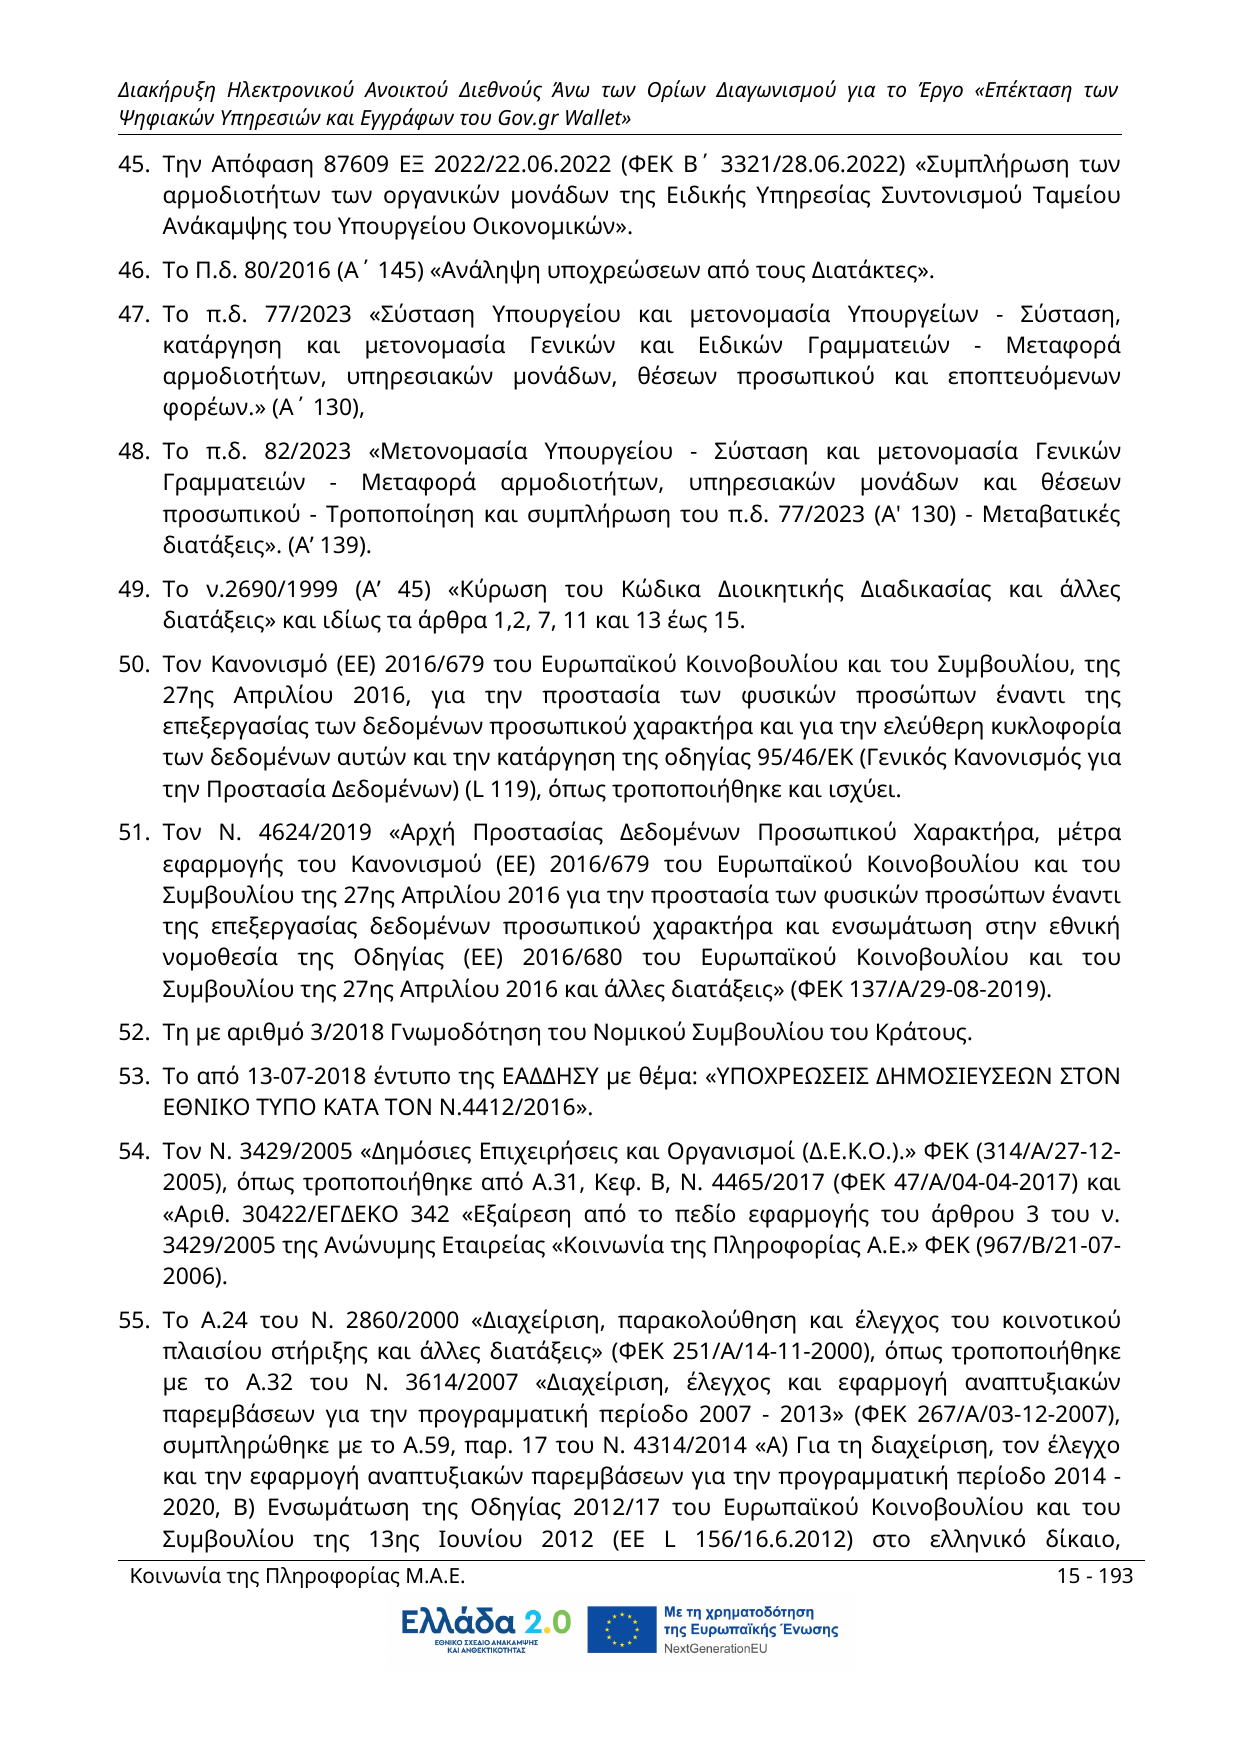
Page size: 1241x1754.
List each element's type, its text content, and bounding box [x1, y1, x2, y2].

list Το ν.2690/1999 (Α’ 45) «Κύρωση του Κώδικα Διοικητικής Διαδικασίας και άλλες διατάξεις» και ιδίως τα άρθρα 1,2, 7, 11 και 13 έως 15. [118, 572, 1122, 635]
list Το από 13-07-2018 έντυπο της ΕΑΔΔΗΣΥ με θέμα: «ΥΠΟΧΡΕΩΣΕΙΣ ΔΗΜΟΣΙΕΥΣΕΩΝ ΣΤΟΝ ΕΘΝΙΚΟ ΤΥΠΟ ΚΑΤΑ ΤΟΝ Ν.4412/2016». [118, 1060, 1122, 1122]
list Το Π.δ. 80/2016 (Α΄ 145) «Ανάληψη υποχρεώσεων από τους Διατάκτες». [118, 254, 1122, 285]
list Το π.δ. 77/2023 «Σύσταση Υπουργείου και μετονομασία Υπουργείων - Σύσταση, κατάργηση και μετονομασία Γενικών και Ειδικών Γραμματειών - Μεταφορά αρμοδιοτήτων, υπηρεσιακών μονάδων, θέσεων προσωπικού και εποπτευόμενων φορέων.» (Α΄ 130), [118, 297, 1122, 422]
list Τον N. 3429/2005 «Δημόσιες Επιχειρήσεις και Οργανισμοί (Δ.Ε.Κ.Ο.).» ΦΕΚ (314/Α/27-12-2005), όπως τροποποιήθηκε από Α.31, Κεφ. Β, Ν. 4465/2017 (ΦΕΚ 47/Α/04-04-2017) και «Αριθ. 30422/ΕΓΔΕΚΟ 342 «Εξαίρεση από το πεδίο εφαρμογής του άρθρου 3 του ν. 3429/2005 της Ανώνυμης Εταιρείας «Κοινωνία της Πληροφορίας Α.Ε.» ΦΕΚ (967/Β/21-07-2006). [118, 1135, 1122, 1291]
list Τη με αριθμό 3/2018 Γνωμοδότηση του Νομικού Συμβουλίου του Κράτους. [118, 1016, 1122, 1047]
list Τον Κανονισμό (ΕΕ) 2016/679 του Ευρωπαϊκού Κοινοβουλίου και του Συμβουλίου, της 27ης Απριλίου 2016, για την προστασία των φυσικών προσώπων έναντι της επεξεργασίας των δεδομένων προσωπικού χαρακτήρα και για την ελεύθερη κυκλοφορία των δεδομένων αυτών και την κατάργηση της οδηγίας 95/46/ΕΚ (Γενικός Κανονισμός για την Προστασία Δεδομένων) (L 119), όπως τροποποιήθηκε και ισχύει. [118, 647, 1122, 804]
list Την Απόφαση 87609 ΕΞ 2022/22.06.2022 (ΦΕΚ Β΄ 3321/28.06.2022) «Συμπλήρωση των αρμοδιοτήτων των οργανικών μονάδων της Ειδικής Υπηρεσίας Συντονισμού Ταμείου Ανάκαμψης του Υπουργείου Οικονομικών». [118, 147, 1122, 241]
list Τον Ν. 4624/2019 «Αρχή Προστασίας Δεδομένων Προσωπικού Χαρακτήρα, μέτρα εφαρμογής του Κανονισμού (ΕΕ) 2016/679 του Ευρωπαϊκού Κοινοβουλίου και του Συμβουλίου της 27ης Απριλίου 2016 για την προστασία των φυσικών προσώπων έναντι της επεξεργασίας δεδομένων προσωπικού χαρακτήρα και ενσωμάτωση στην εθνική νομοθεσία της Οδηγίας (ΕΕ) 2016/680 του Ευρωπαϊκού Κοινοβουλίου και του Συμβουλίου της 27ης Απριλίου 2016 και άλλες διατάξεις» (ΦΕΚ 137/Α/29-08-2019). [118, 816, 1122, 1004]
list Το π.δ. 82/2023 «Μετονομασία Υπουργείου - Σύσταση και μετονομασία Γενικών Γραμματειών - Μεταφορά αρμοδιοτήτων, υπηρεσιακών μονάδων και θέσεων προσωπικού - Τροποποίηση και συμπλήρωση του π.δ. 77/2023 (Α' 130) - Μεταβατικές διατάξεις». (Α’ 139). [118, 435, 1122, 560]
picture [386, 1590, 855, 1670]
